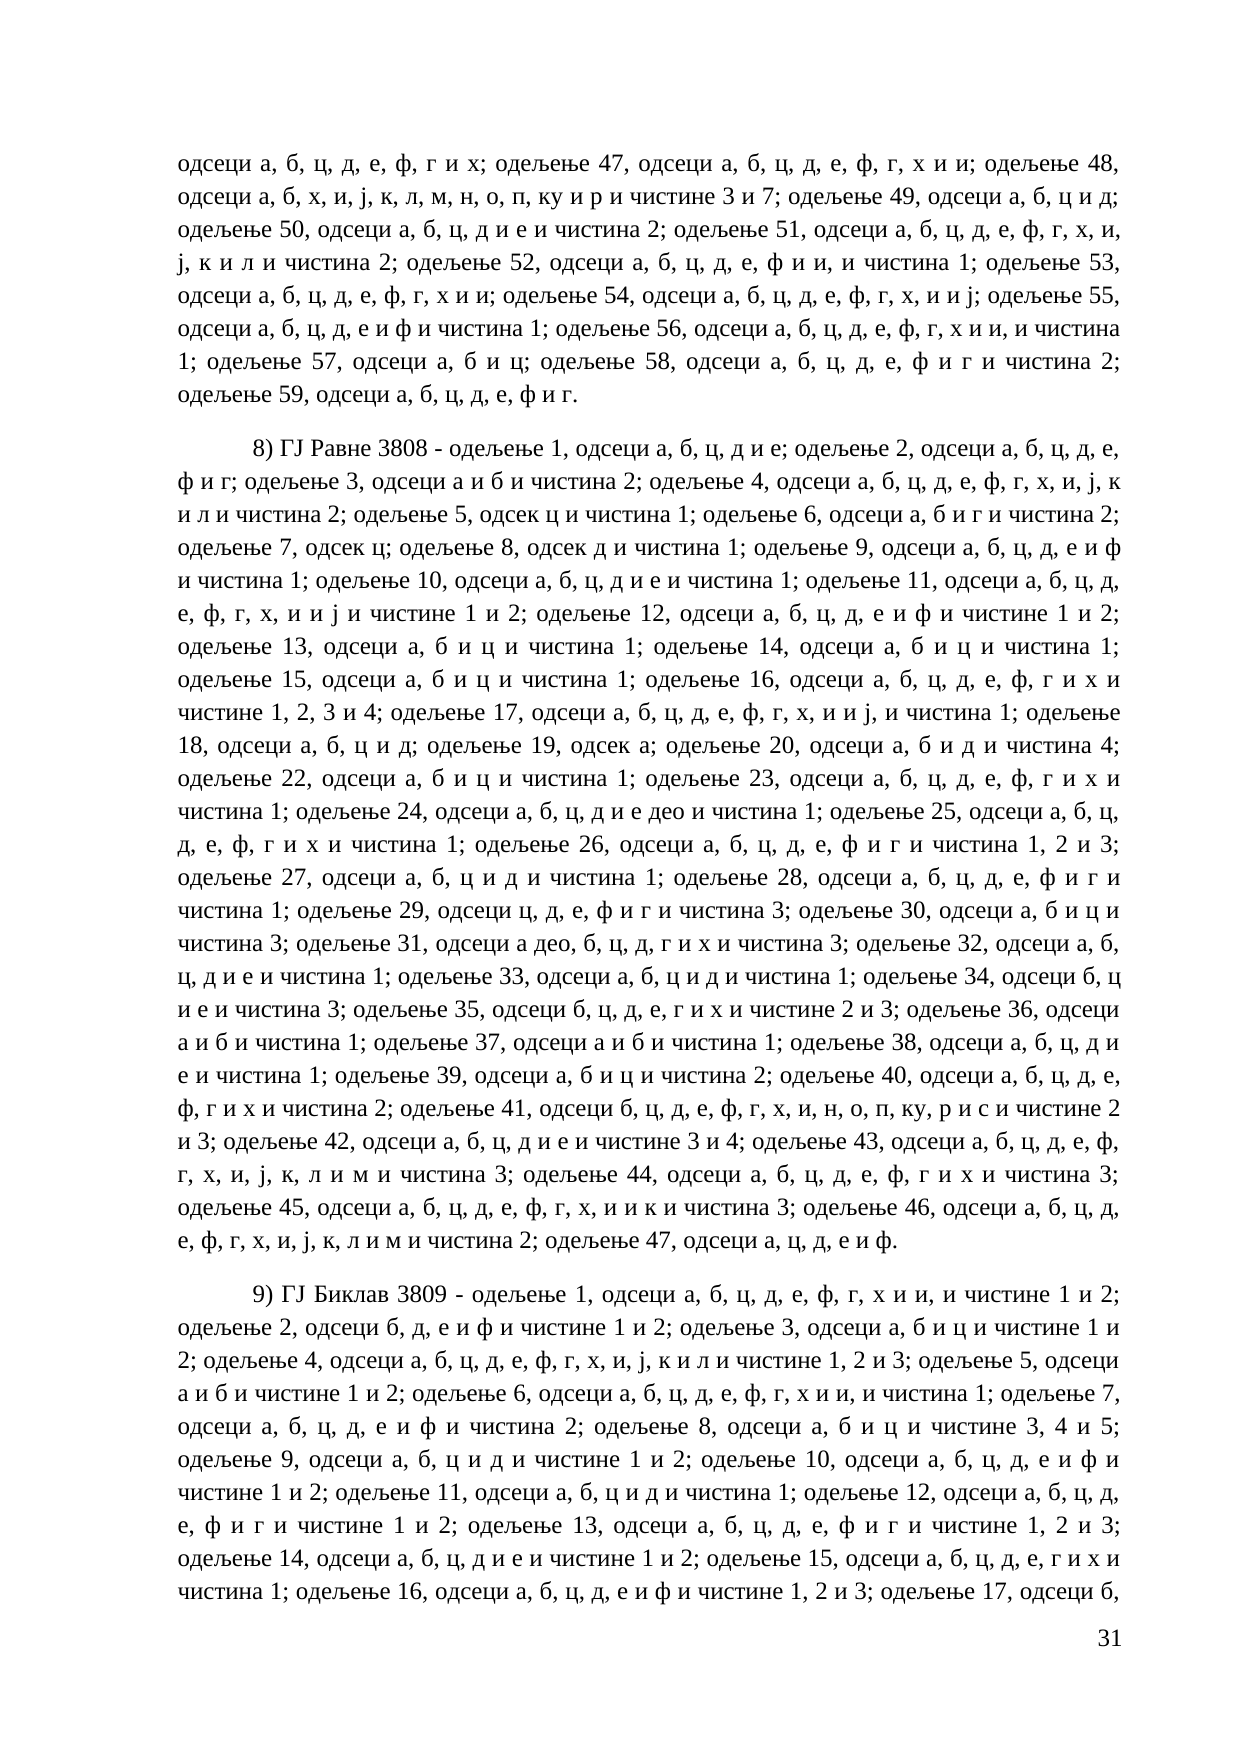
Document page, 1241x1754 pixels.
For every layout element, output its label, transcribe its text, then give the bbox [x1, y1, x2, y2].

text 8) ГЈ Равне 3808 - одељење 1, одсеци a, б, ц, д и e; одељење 2, одсеци a, б, ц, д, e, ф и г; одељење 3, одсеци a и б и чистина 2; одељење 4, одсеци a, б, ц, д, e, ф, г, х, и, j, к и л и чистина 2; одељење 5, одсек ц и чистина 1; одељење 6, одсеци a, б и г и чистина 2; одељење 7, одсек ц; одељење 8, одсек д и чистина 1; одељење 9, одсеци a, б, ц, д, e и ф и чистина 1; одељење 10, одсеци a, б, ц, д и e и чистина 1; одељење 11, одсеци a, б, ц, д, e, ф, г, х, и и j и чистине 1 и 2; одељење 12, одсеци a, б, ц, д, e и ф и чистине 1 и 2; одељење 13, одсеци a, б и ц и чистина 1; одељење 14, одсеци a, б и ц и чистина 1; одељење 15, одсеци a, б и ц и чистина 1; одељење 16, одсеци a, б, ц, д, e, ф, г и х и чистине 1, 2, 3 и 4; одељење 17, одсеци a, б, ц, д, e, ф, г, х, и и j, и чистина 1; одељење 18, одсеци a, б, ц и д; одељење 19, одсек a; одељење 20, одсеци a, б и д и чистина 4; одељење 22, одсеци a, б и ц и чистина 1; одељење 23, одсеци a, б, ц, д, e, ф, г и х и чистина 1; одељење 24, одсеци a, б, ц, д и e део и чистина 1; одељење 25, одсеци a, б, ц, д, e, ф, г и х и чистина 1; одељење 26, одсеци a, б, ц, д, e, ф и г и чистина 1, 2 и 3; одељење 27, одсеци a, б, ц и д и чистина 1; одељење 28, одсеци a, б, ц, д, e, ф и г и чистина 1; одељење 29, одсеци ц, д, e, ф и г и чистина 3; одељење 30, одсеци a, б и ц и чистина 3; одељење 31, одсеци a део, б, ц, д, г и х и чистина 3; одељење 32, одсеци a, б, ц, д и е и чистина 1; одељење 33, одсеци a, б, ц и д и чистина 1; одељење 34, одсеци б, ц и e и чистина 3; одељење 35, одсеци б, ц, д, e, г и х и чистине 2 и 3; одељење 36, одсеци a и б и чистина 1; одељење 37, одсеци a и б и чистина 1; одељење 38, одсеци a, б, ц, д и e и чистина 1; одељење 39, одсеци a, б и ц и чистина 2; одељење 40, одсеци a, б, ц, д, e, ф, г и х и чистина 2; одељење 41, одсеци б, ц, д, e, ф, г, х, и, н, o, п, ку, р и с и чистине 2 и 3; одељење 42, одсеци a, б, ц, д и e и чистине 3 и 4; одељење 43, одсеци a, б, ц, д, e, ф, г, х, и, j, к, л и м и чистина 3; одељење 44, одсеци a, б, ц, д, e, ф, г и х и чистина 3; одељење 45, одсеци a, б, ц, д, e, ф, г, х, и и к и чистина 3; одељење 46, одсеци a, б, ц, д, e, ф, г, х, и, j, к, л и м и чистина 2; одељење 47, одсеци a, ц, д, e и ф. [177, 433, 1122, 1254]
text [177, 148, 1122, 408]
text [177, 1279, 1122, 1605]
